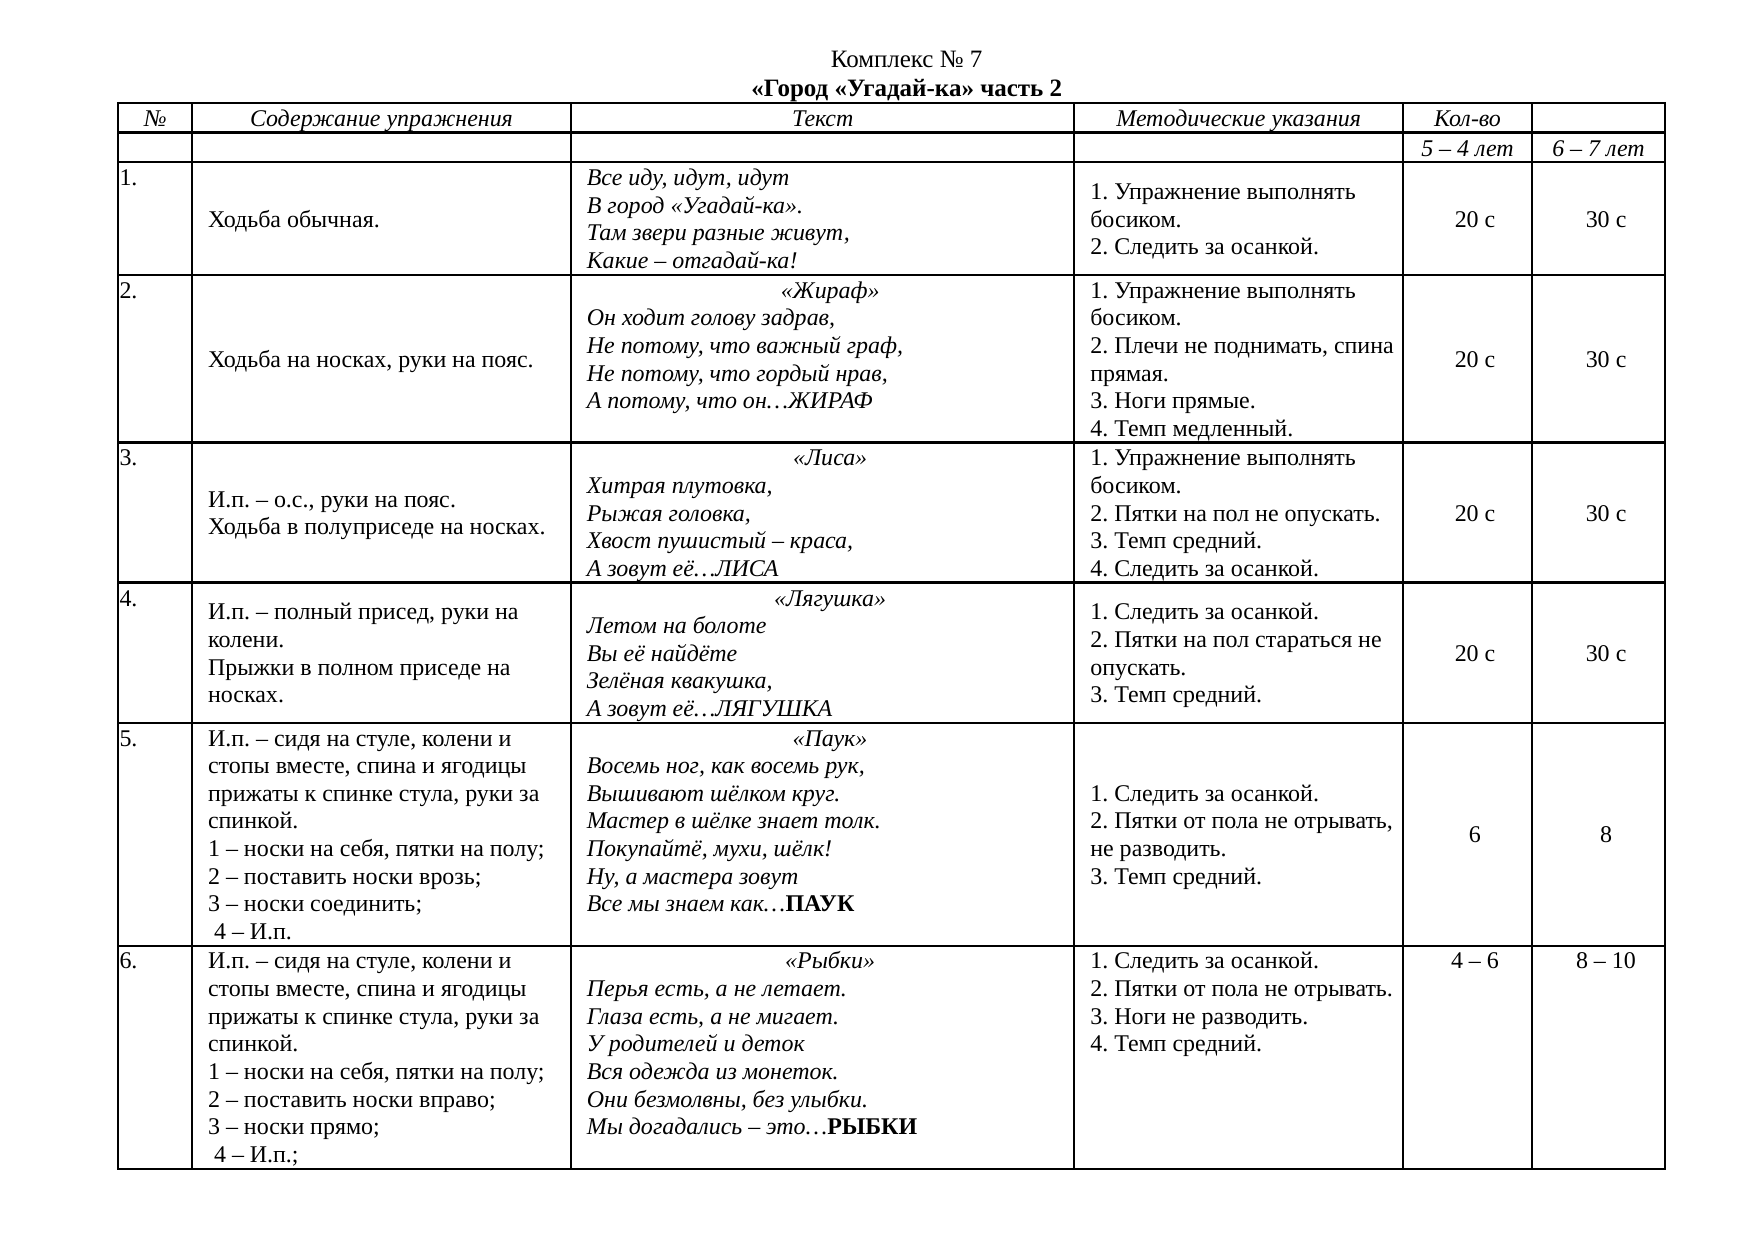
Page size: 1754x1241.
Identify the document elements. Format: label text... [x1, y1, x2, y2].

table_cell Все иду, идут, идут В город «Угадай-ка». Там звери разные живут, Какие – отгадай-ка! [572, 163, 1073, 274]
table_cell 30 с [1533, 584, 1664, 722]
table_cell «Паук» Восемь ног, как восемь рук, Вышивают шёлком круг. Мастер в шёлке знает толк. Покупайтё, мухи, шёлк! Ну, а мастера зовут Все мы знаем как…ПАУК [572, 724, 1073, 944]
table_cell 30 с [1533, 444, 1664, 581]
table_cell «Лиса» Хитрая плутовка, Рыжая головка, Хвост пушистый – краса, А зовут её…ЛИСА [572, 444, 1073, 581]
table_cell 6 – 7 лет [1533, 134, 1664, 161]
table_cell 1. Упражнение выполнять босиком. 2. Пятки на пол не опускать. 3. Темп средний. 4. Следить за осанкой. [1075, 444, 1402, 581]
table_cell 1. Упражнение выполнять босиком. 2. Следить за осанкой. [1075, 163, 1402, 274]
table_cell [572, 134, 1073, 161]
table_cell 4. [119, 584, 191, 722]
table_header Содержание упражнения [193, 104, 570, 131]
table_cell 8 – 10 [1533, 947, 1664, 1167]
table_cell 5 – 4 лет [1404, 134, 1531, 161]
table_cell 30 с [1533, 276, 1664, 441]
table_header Текст [572, 104, 1073, 131]
table_cell 3. [119, 444, 191, 581]
table_cell 6 [1404, 724, 1531, 944]
table_header Кол-во [1404, 104, 1531, 131]
table_cell И.п. – сидя на стуле, колени и стопы вместе, спина и ягодицы прижаты к спинке стула, руки за спинкой. 1 – носки на себя, пятки на полу; 2 – поставить носки врозь; 3 – носки соединить; 4 – И.п. [193, 724, 570, 944]
table_cell И.п. – о.с., руки на пояс. Ходьба в полуприседе на носках. [193, 444, 570, 581]
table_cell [1075, 947, 1402, 1167]
table_cell 20 с [1404, 163, 1531, 274]
table_cell Ходьба на носках, руки на пояс. [193, 276, 570, 441]
table_header Методические указания [1075, 104, 1402, 131]
table_cell 8 [1533, 724, 1664, 944]
table_cell [1075, 134, 1402, 161]
table_cell 2. [119, 276, 191, 441]
table_cell 1. Следить за осанкой. 2. Пятки на пол стараться не опускать. 3. Темп средний. [1075, 584, 1402, 722]
table_cell 20 с [1404, 584, 1531, 722]
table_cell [572, 947, 1073, 1167]
text Комплекс № 7 [118, 44, 1695, 73]
table_header [1533, 104, 1664, 131]
text «Город «Угадай-ка» часть 2 [118, 73, 1695, 102]
table_cell И.п. – полный присед, руки на колени. Прыжки в полном приседе на носках. [193, 584, 570, 722]
table_cell 4 – 6 [1404, 947, 1531, 1167]
table_cell [119, 134, 191, 161]
table_cell 20 с [1404, 276, 1531, 441]
table_cell 30 с [1533, 163, 1664, 274]
table_cell 1. Следить за осанкой. 2. Пятки от пола не отрывать, не разводить. 3. Темп средний. [1075, 724, 1402, 944]
table_cell 5. [119, 724, 191, 944]
table_cell 6. [119, 947, 191, 1167]
table_cell Ходьба обычная. [193, 163, 570, 274]
table_header № [119, 104, 191, 131]
table_cell 1. Упражнение выполнять босиком. 2. Плечи не поднимать, спина прямая. 3. Ноги прямые. 4. Темп медленный. [1075, 276, 1402, 441]
table_cell «Жираф» Он ходит голову задрав, Не потому, что важный граф, Не потому, что гордый нрав, А потому, что он…ЖИРАФ [572, 276, 1073, 441]
table_cell 20 с [1404, 444, 1531, 581]
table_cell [193, 947, 570, 1167]
table_cell «Лягушка» Летом на болоте Вы её найдёте Зелёная квакушка, А зовут её…ЛЯГУШКА [572, 584, 1073, 722]
table_cell 1. [119, 163, 191, 274]
table_cell [193, 134, 570, 161]
